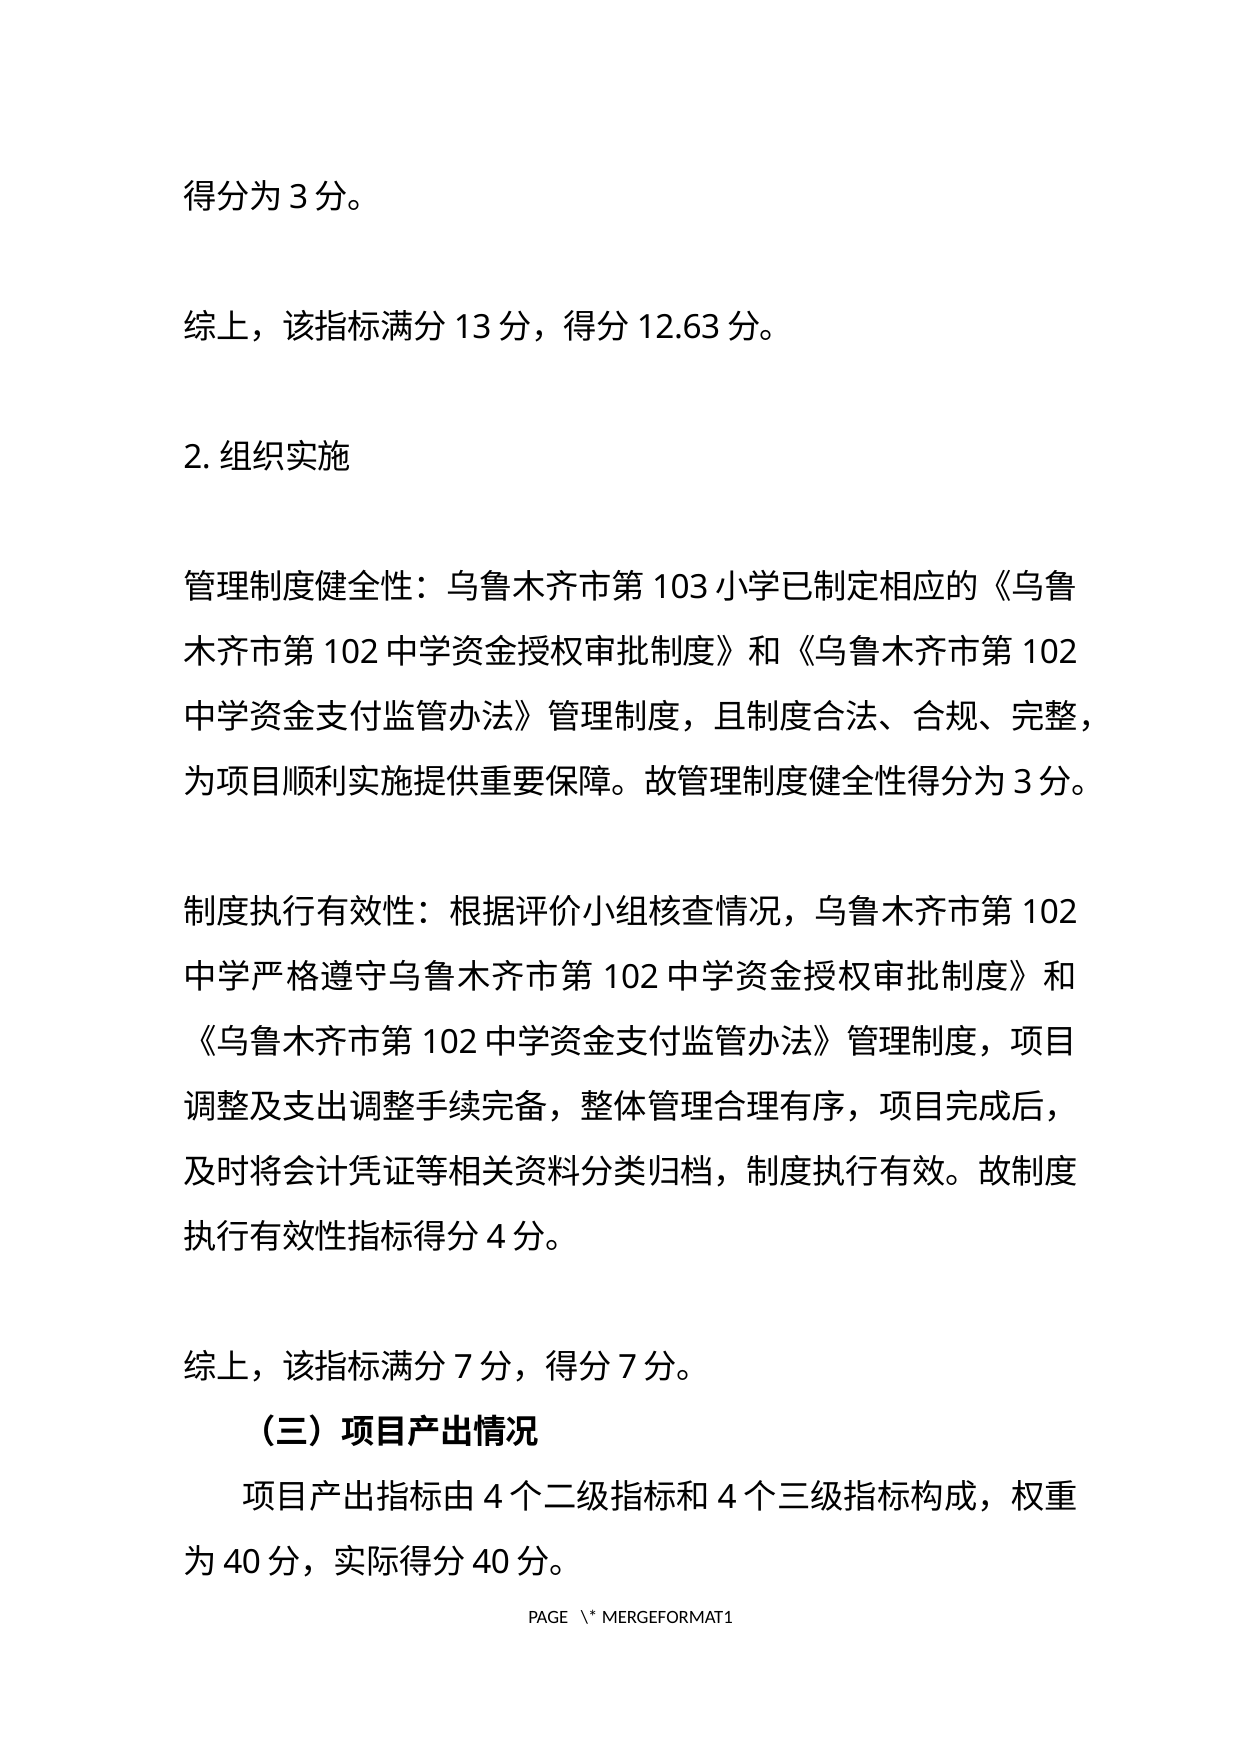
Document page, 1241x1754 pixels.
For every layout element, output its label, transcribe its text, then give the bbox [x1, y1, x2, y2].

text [183, 1462, 1078, 1592]
text （三）项目产出情况 [183, 1397, 1078, 1462]
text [183, 162, 1078, 1397]
